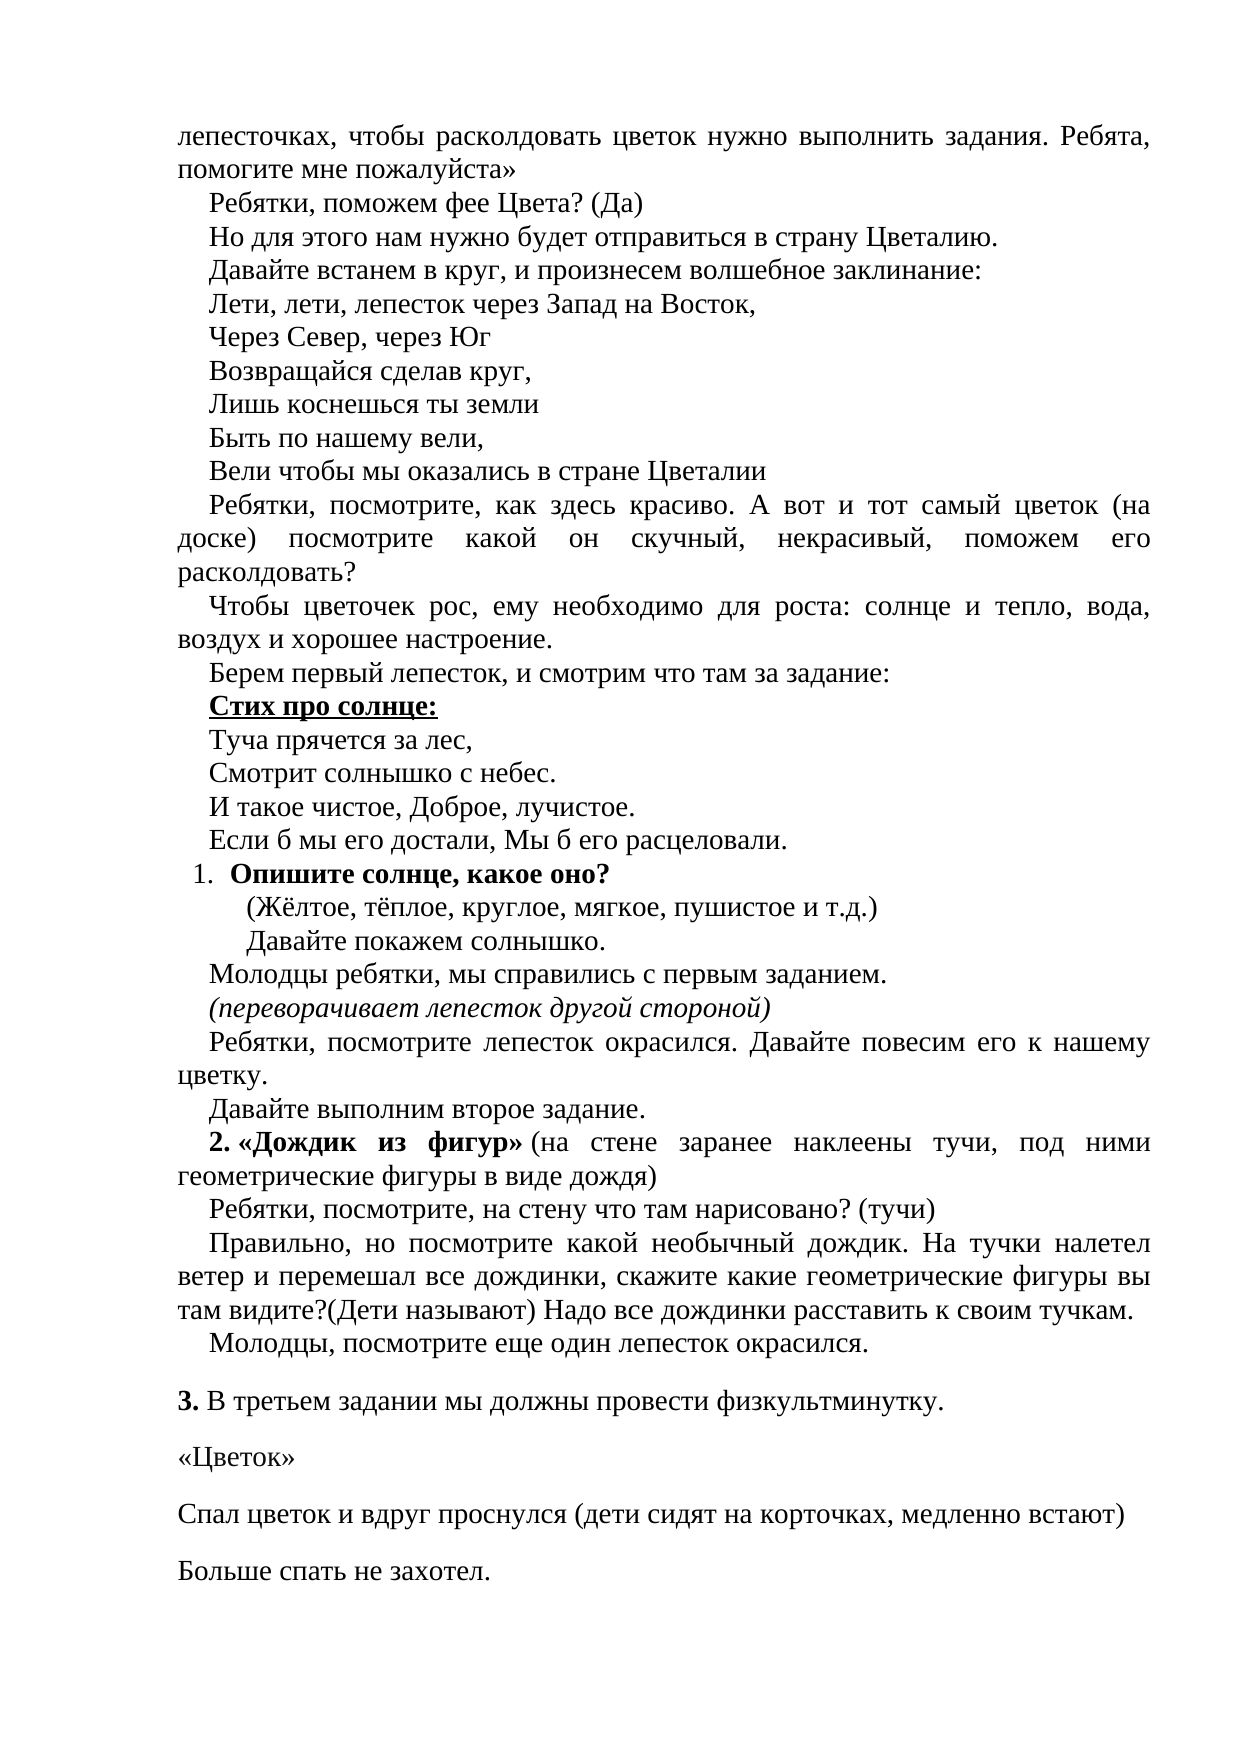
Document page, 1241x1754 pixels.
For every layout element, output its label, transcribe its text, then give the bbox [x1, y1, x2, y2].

text Но для этого нам нужно будет отправиться в страну Цветалию. [177, 219, 1152, 252]
text Правильно, но посмотрите какой необычный дождик. На тучки налетел ветер и перемешал все дождинки, скажите какие геометрические фигуры вы там видите?(Дети называют) Надо все дождинки расставить к своим тучкам. [177, 1225, 1152, 1326]
text Стих про солнце: [177, 688, 1152, 722]
text Давайте встанем в круг, и произнесем волшебное заклинание: [177, 252, 1152, 286]
text Лишь коснешься ты земли [177, 386, 1152, 420]
text (переворачивает лепесток другой стороной) [177, 990, 1152, 1024]
text Берем первый лепесток, и смотрим что там за задание: [177, 655, 1152, 688]
text Через Север, через Юг [177, 319, 1152, 353]
text Лети, лети, лепесток через Запад на Восток, [177, 286, 1152, 319]
text Если б мы его достали, Мы б его расцеловали. [177, 822, 1152, 856]
text Туча прячется за лес, [177, 722, 1152, 755]
text Спал цветок и вдруг проснулся (дети сидят на корточках, медленно встают) [177, 1497, 1152, 1530]
text 3. В третьем задании мы должны провести физкультминутку. [177, 1383, 1152, 1416]
text Возвращайся сделав круг, [177, 353, 1152, 386]
text «Цветок» [177, 1439, 1152, 1473]
text Ребятки, посмотрите, на стену что там нарисовано? (тучи) [177, 1191, 1152, 1225]
text 2. «Дождик из фигур» (на стене заранее наклеены тучи, под ними геометрические фигуры в виде дождя) [177, 1124, 1152, 1191]
text Давайте покажем солнышко. [246, 923, 1152, 957]
text Больше спать не захотел. [177, 1553, 1152, 1587]
text Ребятки, посмотрите, как здесь красиво. А вот и тот самый цветок (на доске) посмотрите какой он скучный, некрасивый, поможем его расколдовать? [177, 487, 1152, 588]
text Чтобы цветочек рос, ему необходимо для роста: солнце и тепло, вода, воздух и хорошее настроение. [177, 588, 1152, 655]
text (Жёлтое, тёплое, круглое, мягкое, пушистое и т.д.) [246, 889, 1152, 923]
text Смотрит солнышко с небес. [177, 755, 1152, 789]
text Вели чтобы мы оказались в стране Цветалии [177, 453, 1152, 487]
text Молодцы, посмотрите еще один лепесток окрасился. [177, 1326, 1152, 1359]
text Молодцы ребятки, мы справились с первым заданием. [177, 957, 1152, 990]
text Давайте выполним второе задание. [177, 1091, 1152, 1124]
text И такое чистое, Доброе, лучистое. [177, 789, 1152, 822]
text Ребятки, поможем фее Цвета? (Да) [177, 185, 1152, 219]
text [177, 118, 1152, 185]
text Ребятки, посмотрите лепесток окрасился. Давайте повесим его к нашему цветку. [177, 1024, 1152, 1091]
text Быть по нашему вели, [177, 420, 1152, 453]
list Опишите солнце, какое оно? [192, 856, 1152, 889]
